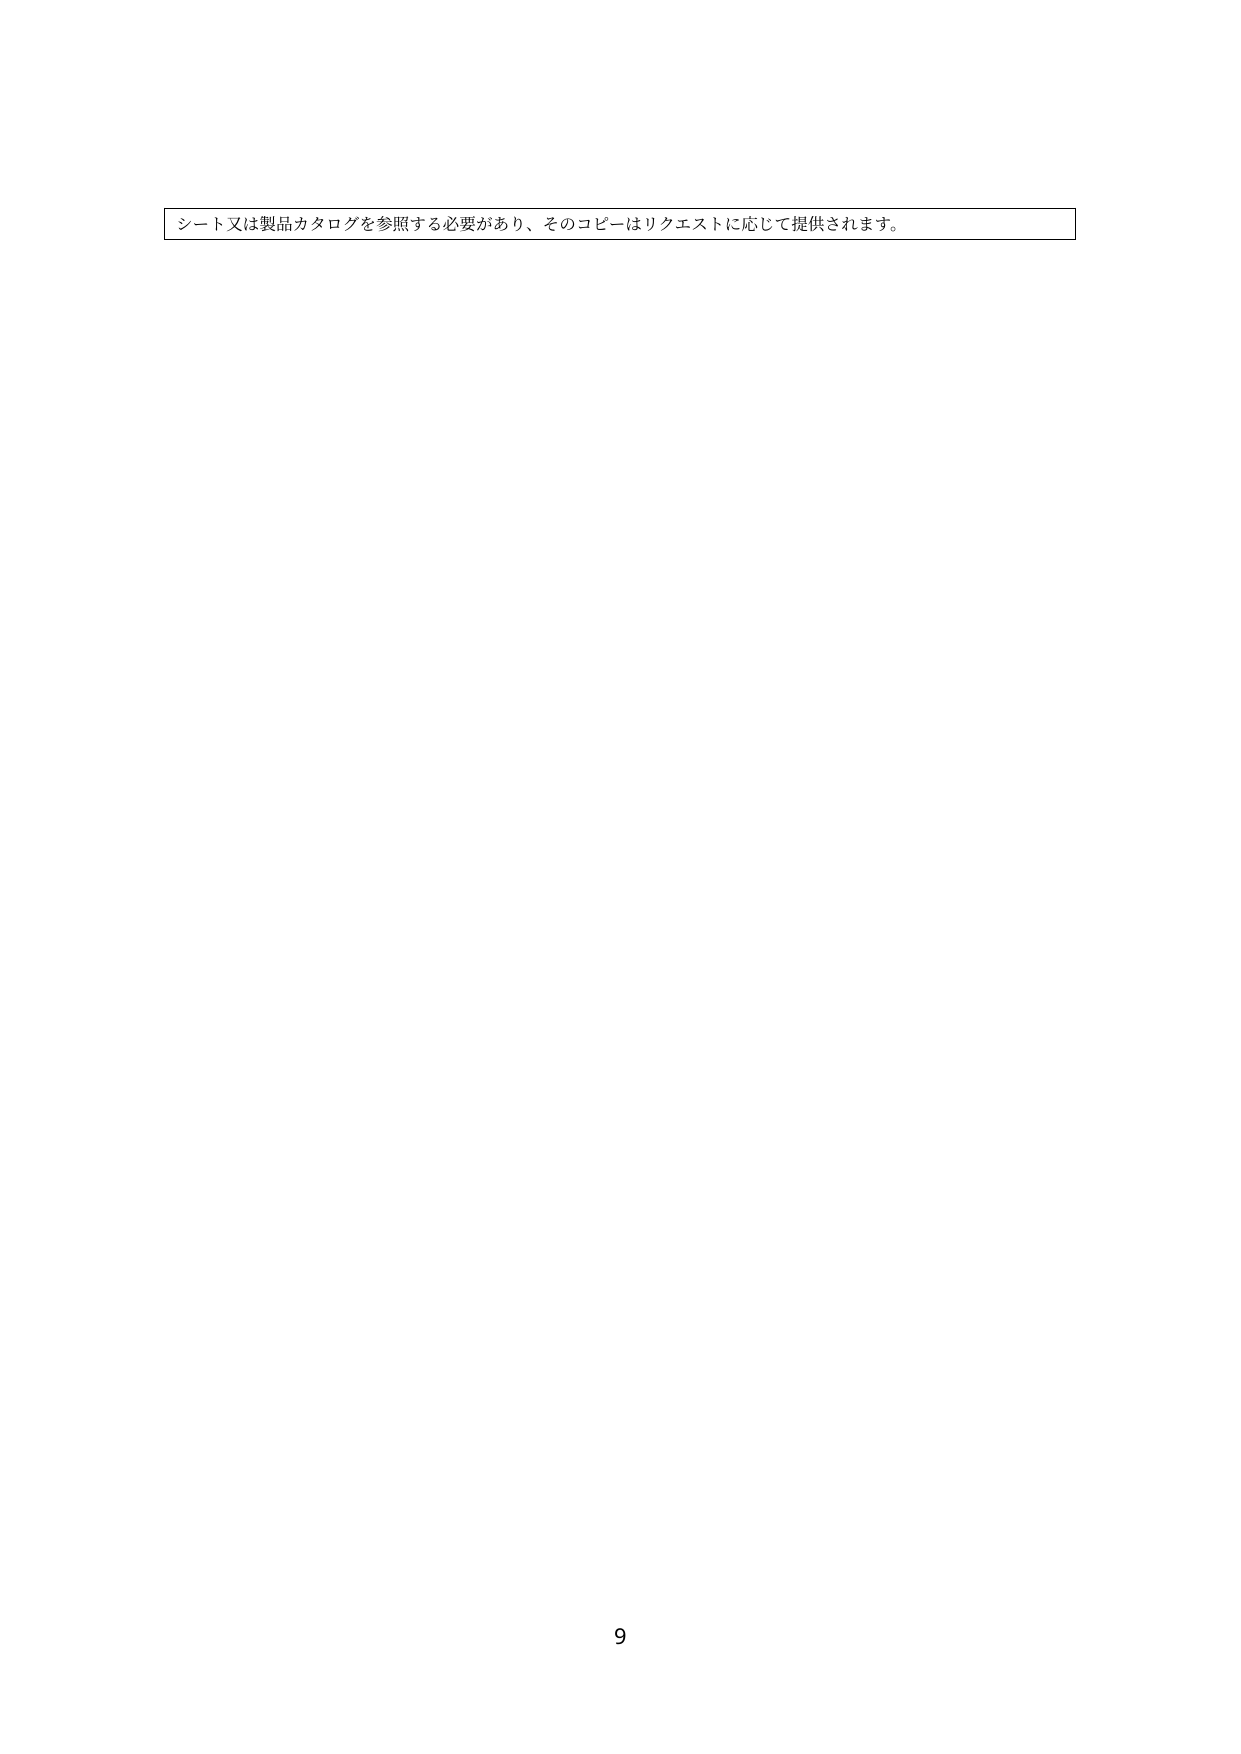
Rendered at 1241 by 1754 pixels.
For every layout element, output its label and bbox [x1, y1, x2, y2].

table_header [165, 209, 1075, 239]
